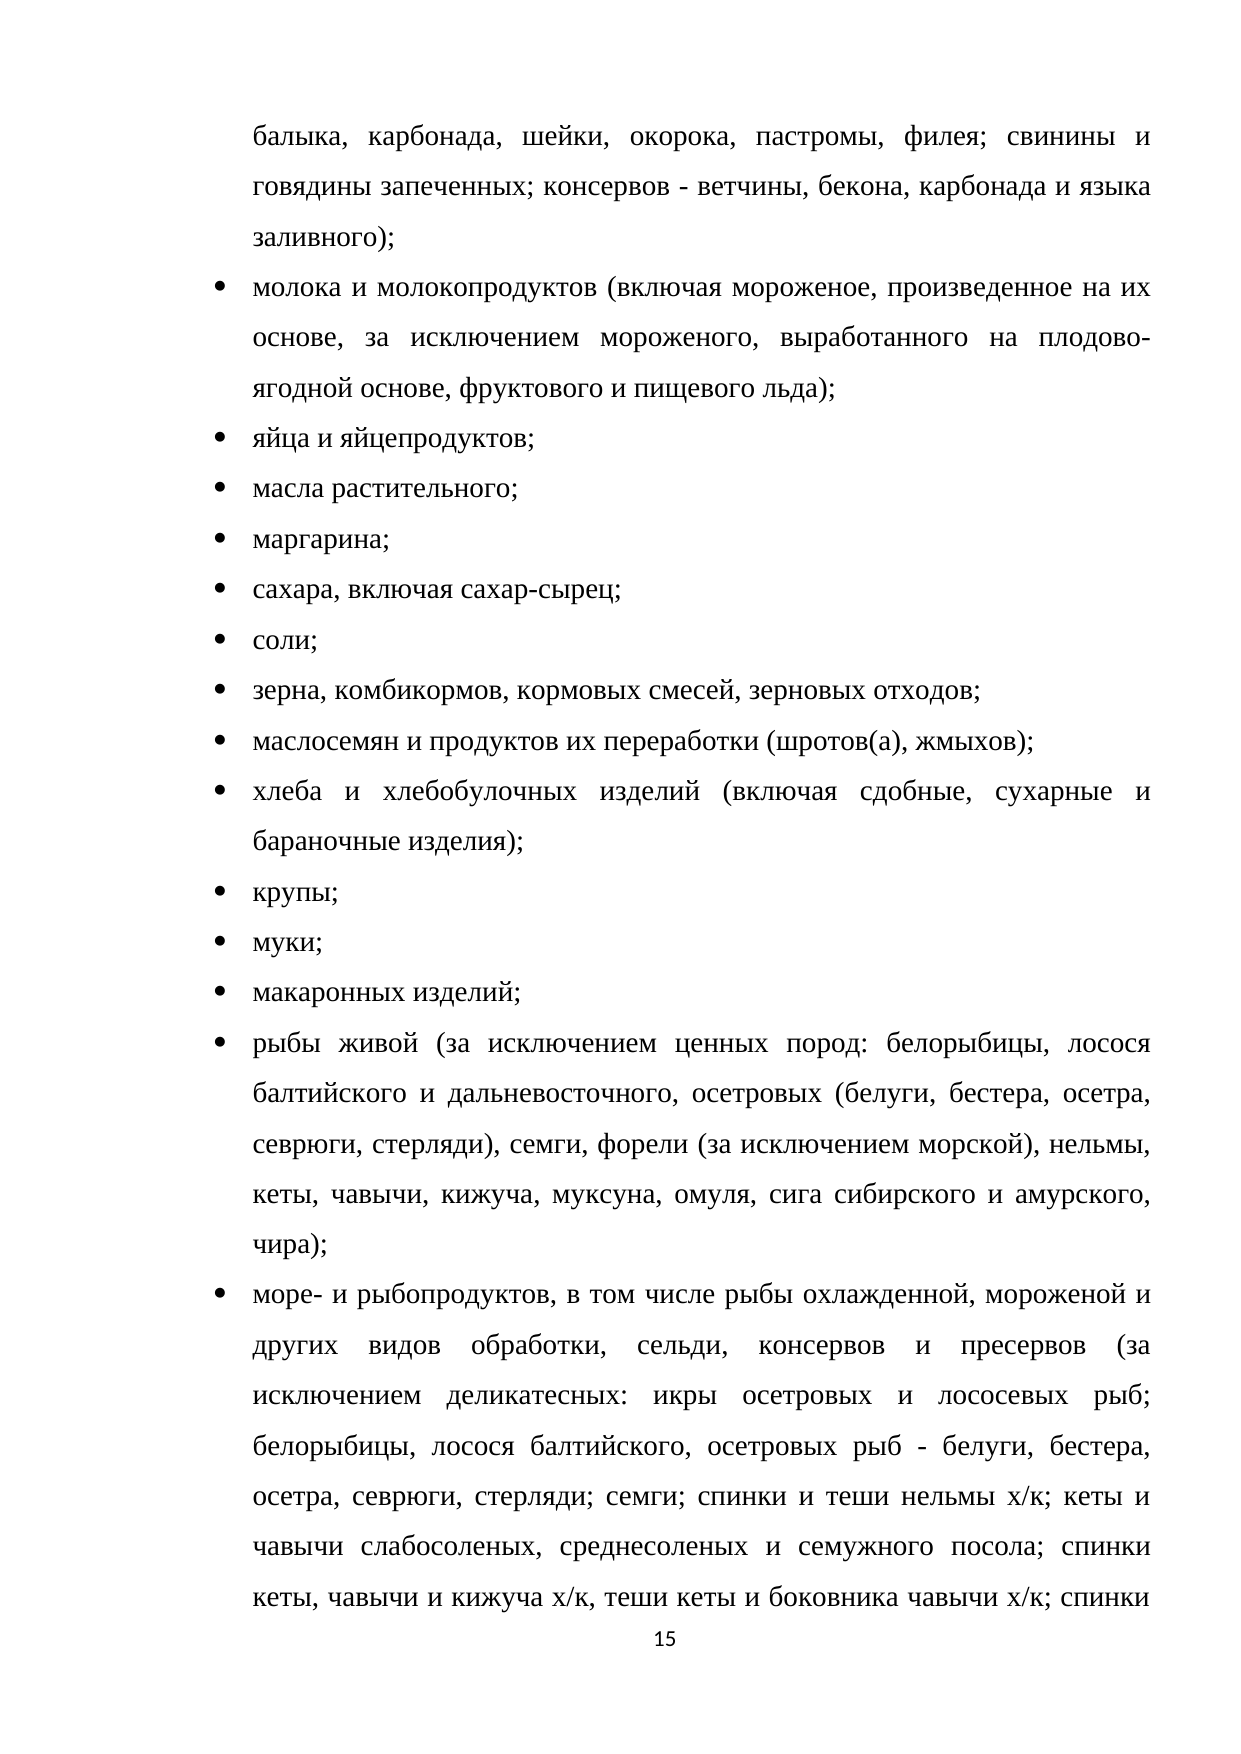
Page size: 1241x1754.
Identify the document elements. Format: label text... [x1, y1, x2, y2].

list сахара, включая сахар-сырец; [215, 571, 1152, 605]
list масла растительного; [215, 471, 1152, 504]
list яйца и яйцепродуктов; [215, 420, 1152, 454]
list крупы; [215, 874, 1152, 907]
list маслосемян и продуктов их переработки (шротов(а), жмыхов); [215, 723, 1152, 756]
list макаронных изделий; [215, 974, 1152, 1008]
list зерна, комбикормов, кормовых смесей, зерновых отходов; [215, 672, 1152, 706]
list хлеба и хлебобулочных изделий (включая сдобные, сухарные и бараночные изделия); [215, 773, 1152, 857]
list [215, 1277, 1152, 1612]
list соли; [215, 622, 1152, 655]
list муки; [215, 924, 1152, 958]
list молока и молокопродуктов (включая мороженое, произведенное на их основе, за исключением мороженого, выработанного на плодово-ягодной основе, фруктового и пищевого льда); [215, 269, 1152, 403]
list рыбы живой (за исключением ценных пород: белорыбицы, лосося балтийского и дальневосточного, осетровых (белуги, бестера, осетра, севрюги, стерляди), семги, форели (за исключением морской), нельмы, кеты, чавычи, кижуча, муксуна, омуля, сига сибирского и амурского, чира); [215, 1025, 1152, 1260]
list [215, 118, 1152, 252]
list маргарина; [215, 521, 1152, 554]
